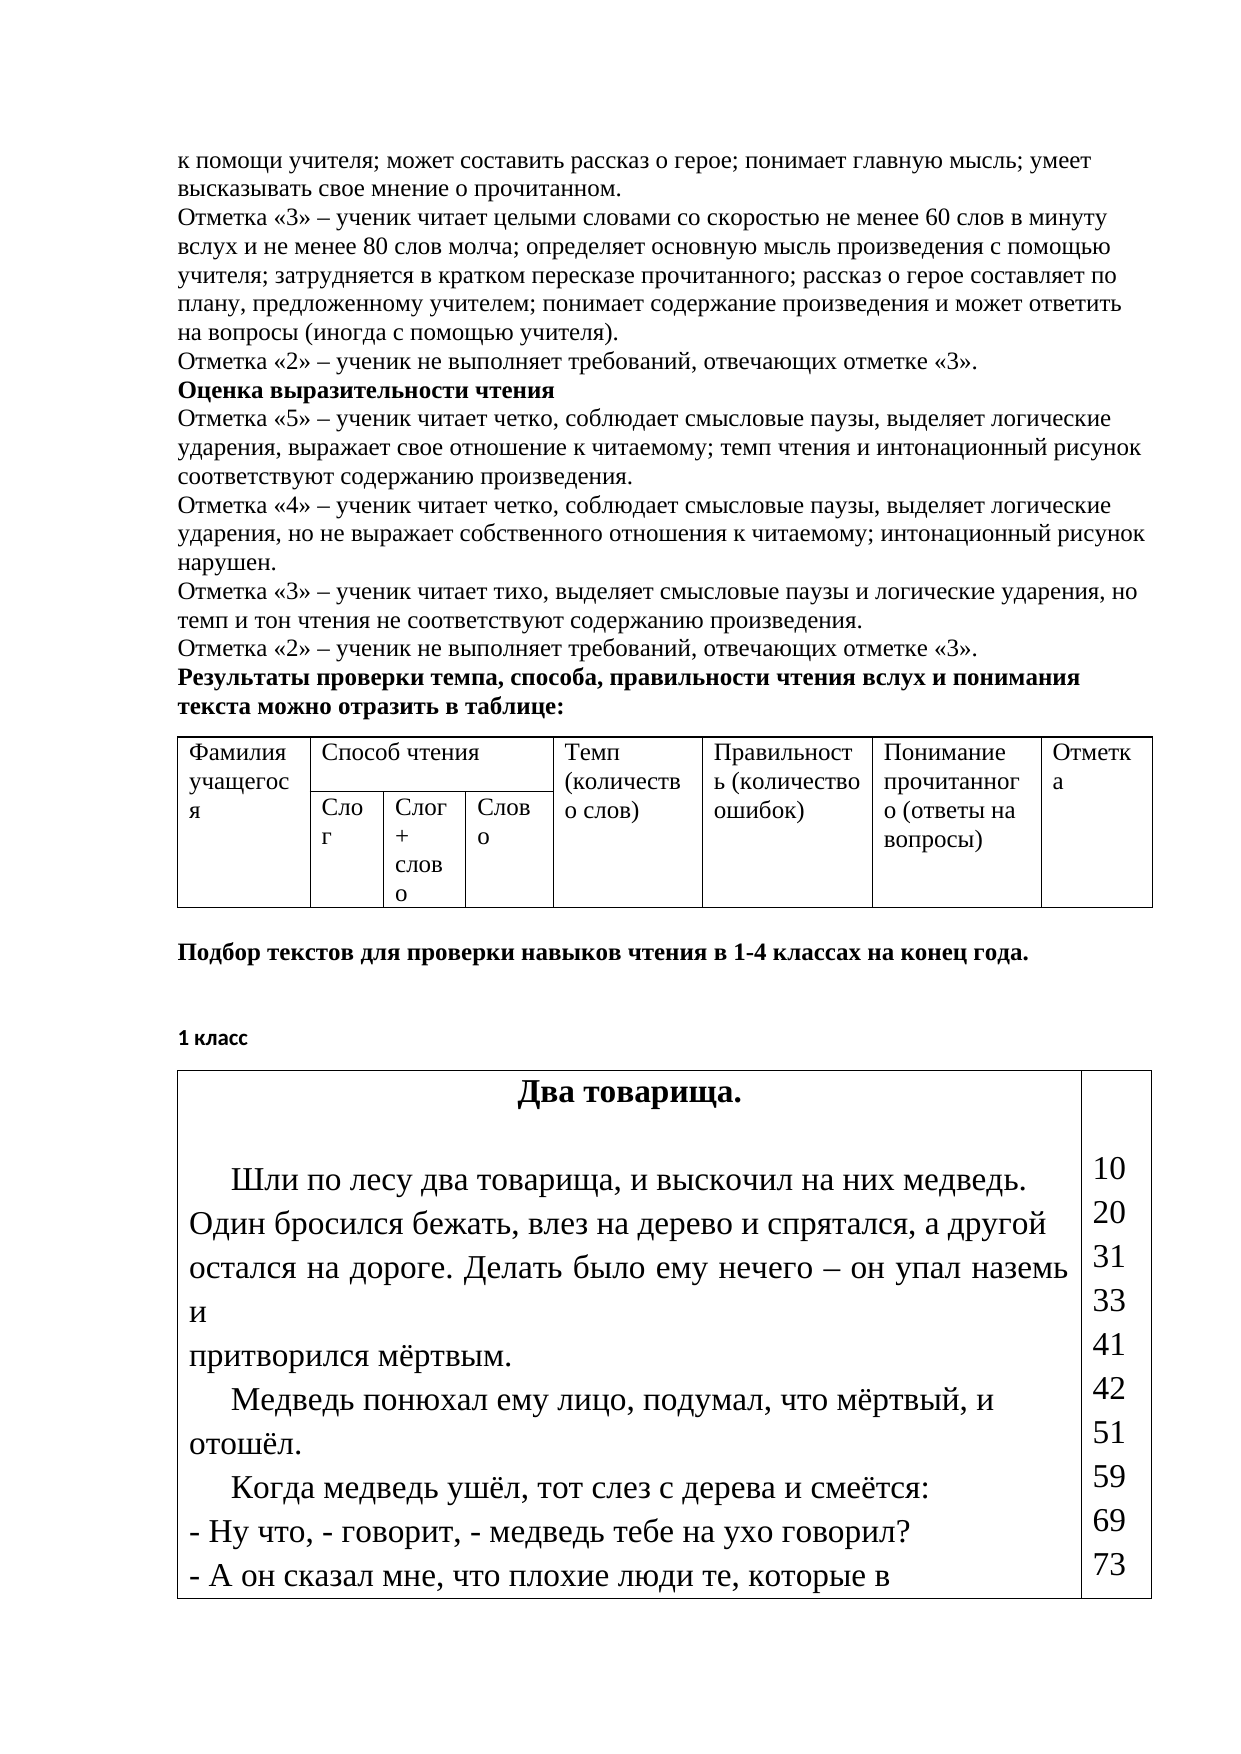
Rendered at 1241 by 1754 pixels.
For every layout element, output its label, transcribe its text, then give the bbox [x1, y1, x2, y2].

table_header Понимание прочитанного (ответы на вопросы) [873, 738, 1041, 907]
table_header Правильность (количество ошибок) [703, 738, 872, 907]
text Отметка «5» – ученик читает четко, соблюдает смысловые паузы, выделяет логические ударения, выражает свое отношение к читаемому; темп чтения и интонационный рисунок соответствуют содержанию произведения. [177, 403, 1152, 490]
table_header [1082, 1071, 1151, 1598]
table_cell Слог + слово [384, 792, 465, 907]
table_header Отметка [1042, 738, 1152, 907]
table_cell Слово [466, 792, 553, 907]
text Отметка «4» – ученик читает четко, соблюдает смысловые паузы, выделяет логические ударения, но не выражает собственного отношения к читаемому; интонационный рисунок нарушен. [177, 490, 1152, 576]
table_header Способ чтения [311, 738, 553, 791]
table_cell Слог [311, 792, 383, 907]
text Отметка «3» – ученик читает тихо, выделяет смысловые паузы и логические ударения, но темп и тон чтения не соответствуют содержанию произведения. [177, 576, 1152, 633]
text Результаты проверки темпа, способа, правильности чтения вслух и понимания текста можно отразить в таблице: [564, 662, 1152, 720]
table_header Темп (количество слов) [554, 738, 702, 907]
text Отметка «2» – ученик не выполняет требований, отвечающих отметке «3». [177, 346, 1152, 375]
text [177, 145, 1152, 202]
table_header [178, 1071, 1081, 1598]
text 1 класс [177, 1023, 1152, 1051]
table_header Фамилия учащегося [178, 738, 310, 907]
text Оценка выразительности чтения [177, 375, 1152, 403]
text Отметка «3» – ученик читает целыми словами со скоростью не менее 60 слов в минуту вслух и не менее 80 слов молча; определяет основную мысль произведения с помощью учителя; затрудняется в кратком пересказе прочитанного; рассказ о герое составляет по плану, предложенному учителем; понимает содержание произведения и может ответить на вопросы (иногда с помощью учителя). [177, 202, 1152, 346]
text Отметка «2» – ученик не выполняет требований, отвечающих отметке «3». [177, 633, 1152, 662]
text Подбор текстов для проверки навыков чтения в 1-4 классах на конец года. [177, 937, 1152, 966]
